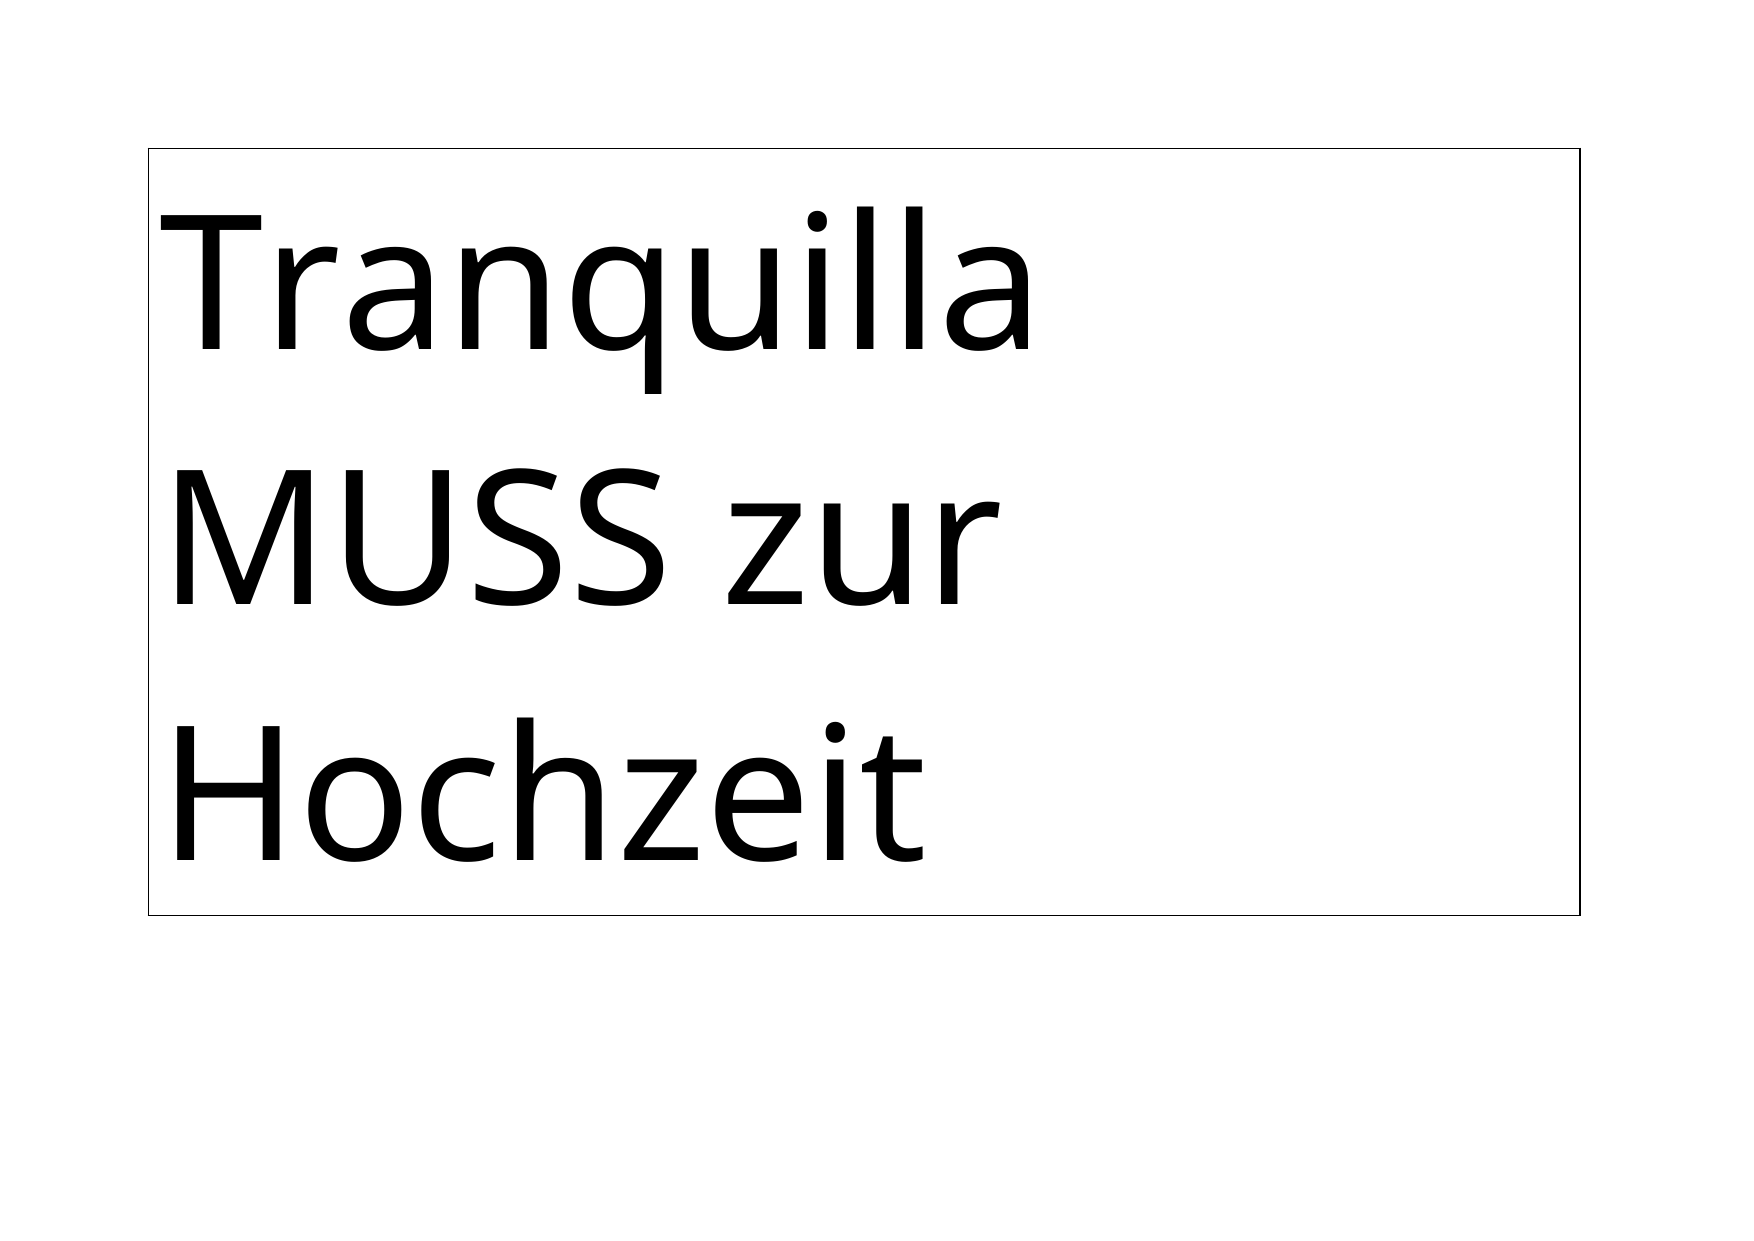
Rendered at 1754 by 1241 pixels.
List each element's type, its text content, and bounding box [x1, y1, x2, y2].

table_cell Tranquilla MUSS zur Hochzeit [149, 149, 1579, 915]
